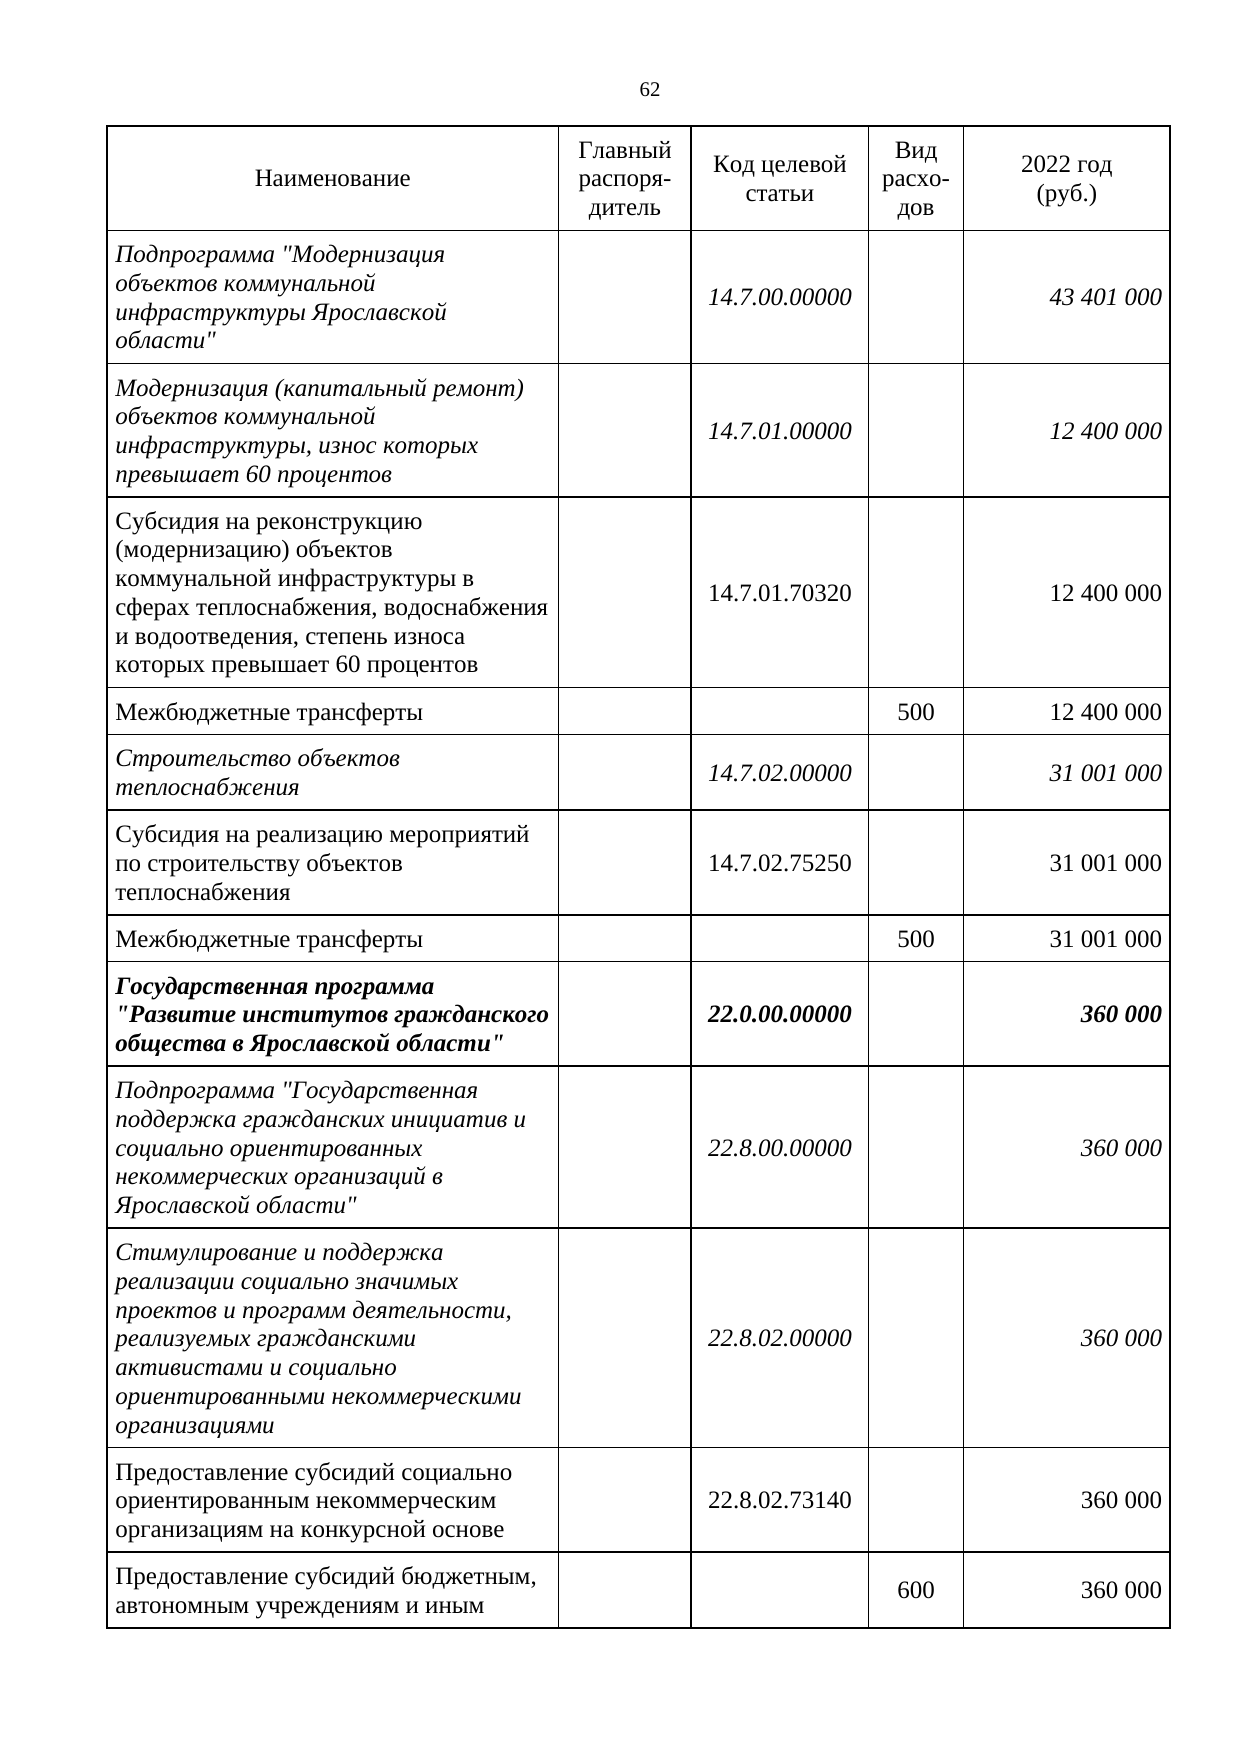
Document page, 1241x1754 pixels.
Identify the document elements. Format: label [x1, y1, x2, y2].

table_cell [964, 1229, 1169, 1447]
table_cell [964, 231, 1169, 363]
table_header [108, 127, 558, 229]
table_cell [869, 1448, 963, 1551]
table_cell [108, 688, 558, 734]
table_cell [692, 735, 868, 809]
table_header [964, 127, 1169, 229]
table_header [869, 127, 963, 229]
table_header [692, 127, 868, 229]
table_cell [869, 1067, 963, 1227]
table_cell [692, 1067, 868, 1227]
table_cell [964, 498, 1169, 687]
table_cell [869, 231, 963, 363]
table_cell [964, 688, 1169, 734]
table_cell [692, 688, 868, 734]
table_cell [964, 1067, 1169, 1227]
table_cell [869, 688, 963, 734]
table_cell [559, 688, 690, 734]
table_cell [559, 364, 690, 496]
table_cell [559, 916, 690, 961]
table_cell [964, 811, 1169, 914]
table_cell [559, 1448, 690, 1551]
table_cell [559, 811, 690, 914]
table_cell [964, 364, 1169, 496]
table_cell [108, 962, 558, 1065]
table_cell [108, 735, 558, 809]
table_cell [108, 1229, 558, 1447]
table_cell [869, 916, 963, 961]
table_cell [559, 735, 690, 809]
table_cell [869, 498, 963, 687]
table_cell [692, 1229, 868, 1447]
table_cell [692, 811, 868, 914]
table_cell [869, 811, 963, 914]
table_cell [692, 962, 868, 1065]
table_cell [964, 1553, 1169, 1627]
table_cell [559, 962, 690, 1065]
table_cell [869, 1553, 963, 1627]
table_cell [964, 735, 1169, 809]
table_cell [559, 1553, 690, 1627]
table_header [559, 127, 690, 229]
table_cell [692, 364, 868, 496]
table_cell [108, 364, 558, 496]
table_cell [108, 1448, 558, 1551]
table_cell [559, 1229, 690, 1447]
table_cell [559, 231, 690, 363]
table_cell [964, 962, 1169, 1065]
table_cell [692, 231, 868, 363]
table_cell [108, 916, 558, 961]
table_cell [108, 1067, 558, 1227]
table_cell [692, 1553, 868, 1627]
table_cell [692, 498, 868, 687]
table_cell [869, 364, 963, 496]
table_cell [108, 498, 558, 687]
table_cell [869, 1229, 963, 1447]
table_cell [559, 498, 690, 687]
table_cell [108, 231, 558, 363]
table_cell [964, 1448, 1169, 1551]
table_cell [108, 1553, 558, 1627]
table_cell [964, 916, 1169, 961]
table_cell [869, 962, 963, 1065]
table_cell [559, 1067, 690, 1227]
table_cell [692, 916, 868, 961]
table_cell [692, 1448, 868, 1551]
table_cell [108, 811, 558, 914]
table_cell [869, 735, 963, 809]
